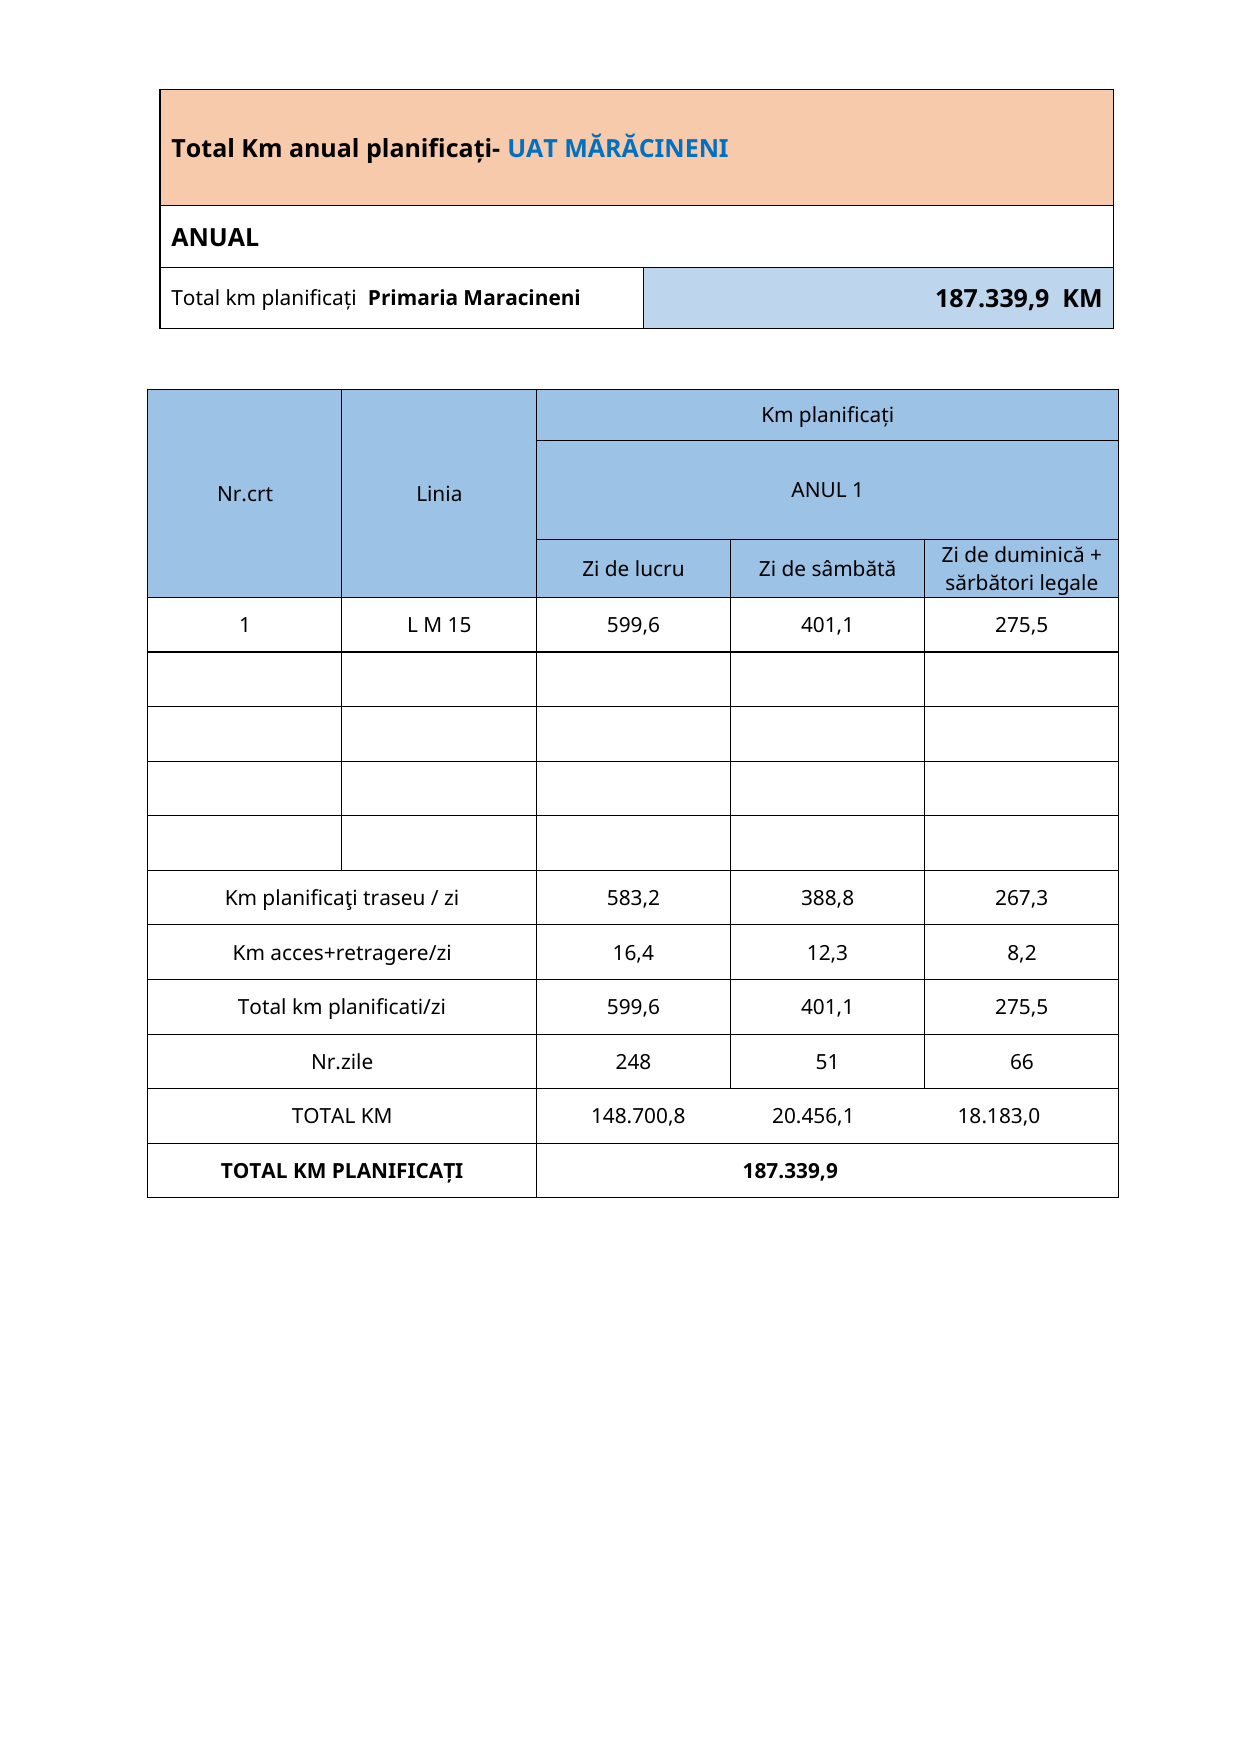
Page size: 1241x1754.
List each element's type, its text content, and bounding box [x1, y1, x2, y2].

table_cell [148, 816, 341, 870]
table_cell [731, 653, 924, 706]
table_cell [925, 816, 1118, 870]
table_cell [342, 816, 536, 870]
table_cell 66 [925, 1035, 1118, 1088]
table_cell L M 15 [342, 598, 536, 651]
table_cell 187.339,9 KM [644, 268, 1113, 328]
table_cell 599,6 [537, 980, 730, 1033]
table_cell [148, 653, 341, 706]
table_cell 388,8 [731, 871, 924, 924]
table_cell ANUL 1 [537, 441, 1118, 539]
table_cell TOTAL KM PLANIFICAȚI [148, 1144, 536, 1197]
table_cell [537, 816, 730, 870]
table_cell Total km planificați Primaria Maracineni [161, 268, 643, 328]
table_cell [925, 762, 1118, 815]
table_cell [537, 762, 730, 815]
table_cell ANUAL [161, 206, 1113, 267]
table_cell 267,3 [925, 871, 1118, 924]
table_cell 401,1 [731, 598, 924, 651]
table_cell 583,2 [537, 871, 730, 924]
table_cell 187.339,9 [537, 1144, 1118, 1197]
table_cell 1 [148, 598, 341, 651]
table_cell [537, 653, 730, 706]
table_cell [925, 653, 1118, 706]
table_cell 51 [731, 1035, 924, 1088]
table_cell [342, 707, 536, 761]
table_header Km planificați [537, 390, 1118, 440]
table_cell 275,5 [925, 598, 1118, 651]
table_cell [925, 707, 1118, 761]
table_cell [342, 762, 536, 815]
table_cell Zi de sâmbătă [731, 540, 924, 597]
table_cell 599,6 [537, 598, 730, 651]
table_cell [731, 816, 924, 870]
table_cell [731, 707, 924, 761]
table_cell Zi de duminică + sărbători legale [925, 540, 1118, 597]
table_cell Total km planificati/zi [148, 980, 536, 1033]
table_cell Km acces+retragere/zi [148, 925, 536, 979]
table_cell Nr.zile [148, 1035, 536, 1088]
table_cell 248 [537, 1035, 730, 1088]
table_cell 148.700,8 20.456,1 18.183,0 [537, 1089, 1118, 1143]
table_cell Zi de lucru [537, 540, 730, 597]
table_cell 16,4 [537, 925, 730, 979]
table_cell 8,2 [925, 925, 1118, 979]
table_cell Km planificaţi traseu / zi [148, 871, 536, 924]
table_cell [148, 707, 341, 761]
table_header Nr.crt [148, 390, 341, 597]
table_cell TOTAL KM [148, 1089, 536, 1143]
table_cell [537, 707, 730, 761]
table_cell [731, 762, 924, 815]
table_cell [342, 653, 536, 706]
table_cell 401,1 [731, 980, 924, 1033]
table_header Linia [342, 390, 536, 597]
table_header Total Km anual planificați- UAT MĂRĂCINENI [161, 90, 1113, 205]
table_cell 12,3 [731, 925, 924, 979]
table_cell [148, 762, 341, 815]
table_cell 275,5 [925, 980, 1118, 1033]
